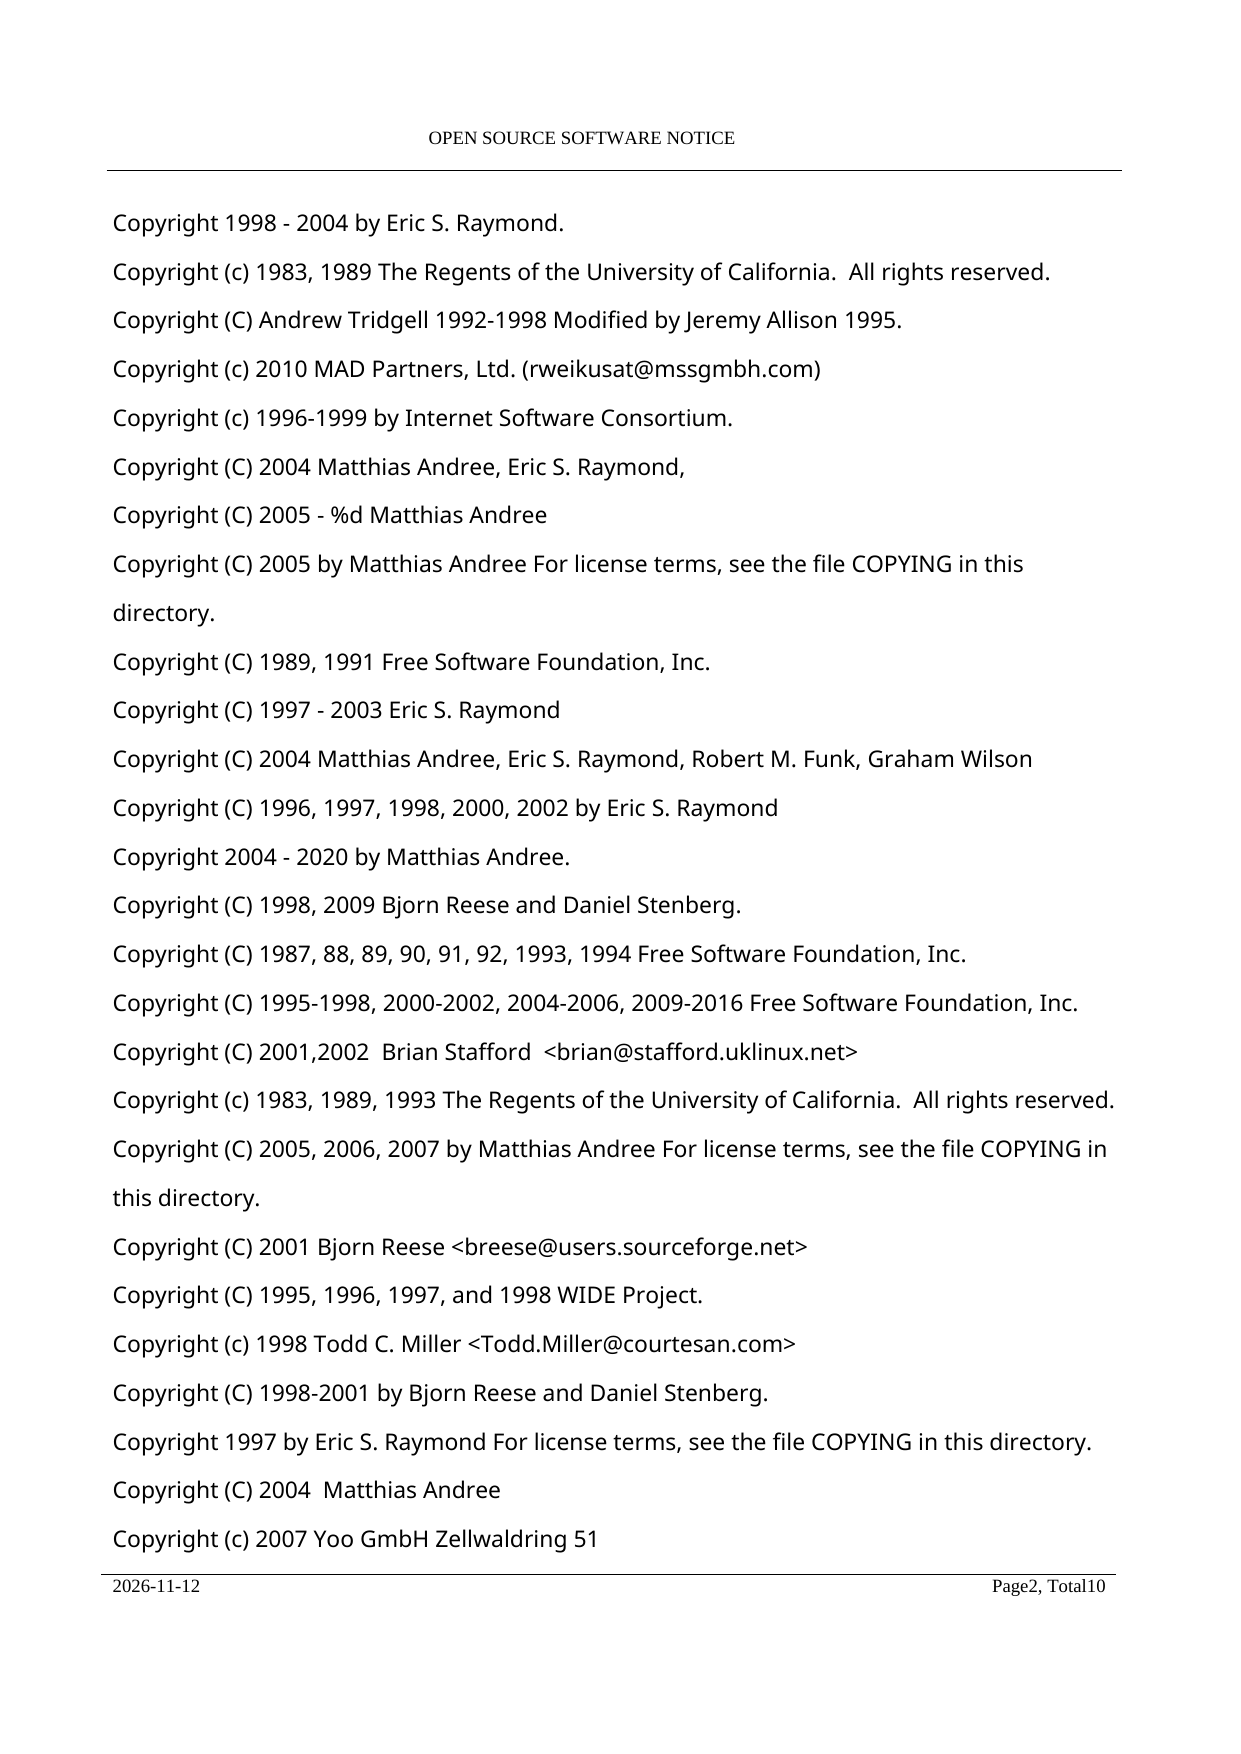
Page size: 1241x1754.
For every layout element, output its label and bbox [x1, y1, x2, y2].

text [112, 206, 1128, 1555]
